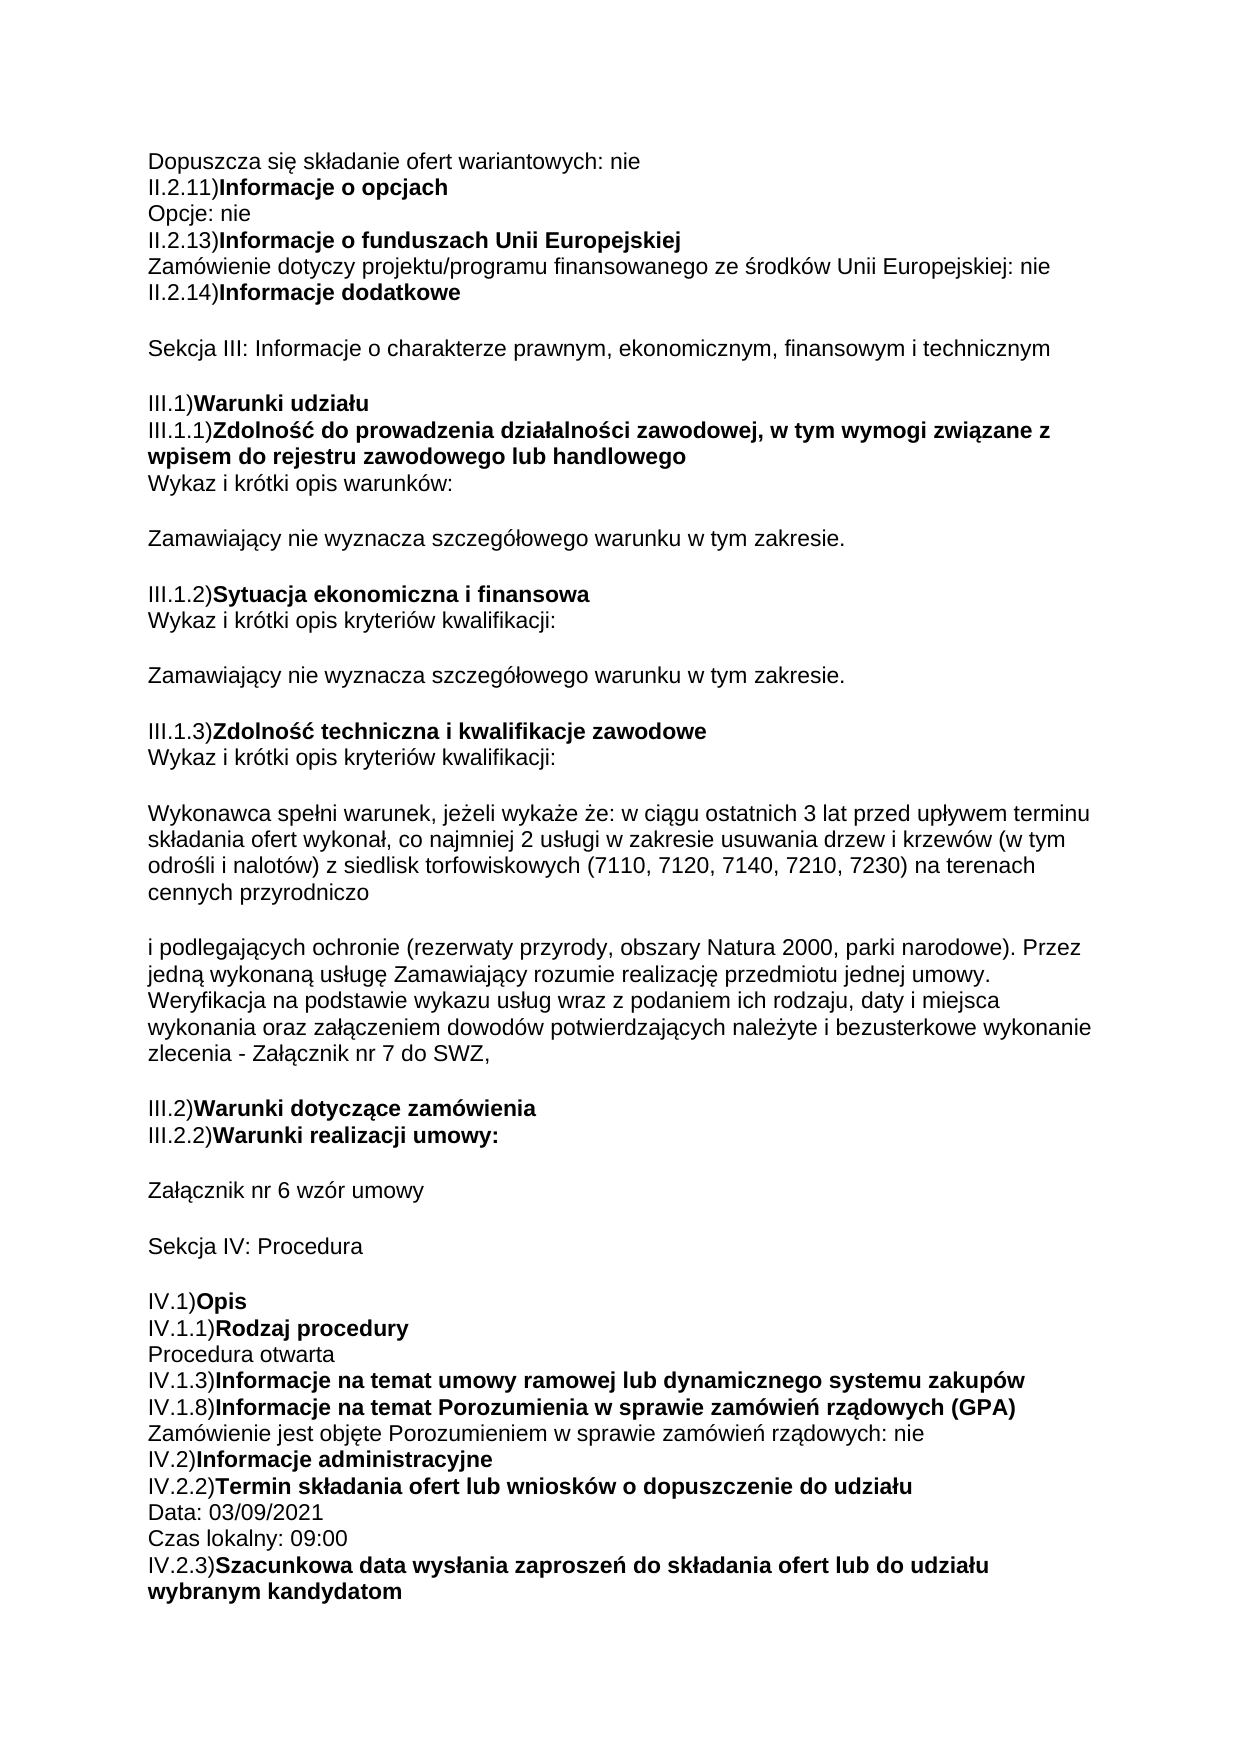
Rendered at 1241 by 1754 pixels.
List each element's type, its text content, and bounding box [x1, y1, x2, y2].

text IV.2.3)Szacunkowa data wysłania zaproszeń do składania ofert lub do udziału wybranym kandydatom [148, 1552, 1093, 1604]
text Opcje: nie [148, 200, 1093, 227]
text III.2.2)Warunki realizacji umowy: [148, 1122, 1093, 1148]
text Data: 03/09/2021 [148, 1499, 1093, 1525]
text Procedura otwarta [148, 1341, 1093, 1367]
text i podlegających ochronie (rezerwaty przyrody, obszary Natura 2000, parki narodowe). Przez jedną wykonaną usługę Zamawiający rozumie realizację przedmiotu jednej umowy. Weryfikacja na podstawie wykazu usług wraz z podaniem ich rodzaju, daty i miejsca wykonania oraz załączeniem dowodów potwierdzających należyte i bezusterkowe wykonanie zlecenia - Załącznik nr 7 do SWZ, [148, 934, 1093, 1066]
text II.2.11)Informacje o opcjach [148, 174, 1093, 200]
text IV.1.1)Rodzaj procedury [148, 1314, 1093, 1341]
text Wykonawca spełni warunek, jeżeli wykaże że: w ciągu ostatnich 3 lat przed upływem terminu składania ofert wykonał, co najmniej 2 usługi w zakresie usuwania drzew i krzewów (w tym odrośli i nalotów) z siedlisk torfowiskowych (7110, 7120, 7140, 7210, 7230) na terenach cennych przyrodniczo [148, 800, 1093, 905]
text IV.1.3)Informacje na temat umowy ramowej lub dynamicznego systemu zakupów [148, 1367, 1093, 1394]
text Wykaz i krótki opis kryteriów kwalifikacji: [148, 744, 1093, 771]
text Zamówienie dotyczy projektu/programu finansowanego ze środków Unii Europejskiej: nie [148, 253, 1093, 279]
text III.1)Warunki udziału [148, 390, 1093, 417]
text III.1.3)Zdolność techniczna i kwalifikacje zawodowe [148, 718, 1093, 744]
text IV.1)Opis [148, 1288, 1093, 1314]
text Załącznik nr 6 wzór umowy [148, 1177, 1093, 1203]
text II.2.13)Informacje o funduszach Unii Europejskiej [148, 227, 1093, 253]
text IV.2)Informacje administracyjne [148, 1446, 1093, 1473]
text III.1.2)Sytuacja ekonomiczna i finansowa [148, 581, 1093, 607]
text Dopuszcza się składanie ofert wariantowych: nie [148, 148, 1093, 174]
text IV.1.8)Informacje na temat Porozumienia w sprawie zamówień rządowych (GPA) [148, 1394, 1093, 1420]
text Sekcja III: Informacje o charakterze prawnym, ekonomicznym, finansowym i technicznym [148, 335, 1093, 361]
text II.2.14)Informacje dodatkowe [148, 279, 1093, 306]
text Sekcja IV: Procedura [148, 1233, 1093, 1259]
text Wykaz i krótki opis kryteriów kwalifikacji: [148, 607, 1093, 633]
text III.2)Warunki dotyczące zamówienia [148, 1095, 1093, 1122]
text IV.2.2)Termin składania ofert lub wniosków o dopuszczenie do udziału [148, 1473, 1093, 1499]
text Wykaz i krótki opis warunków: [148, 469, 1093, 496]
text III.1.1)Zdolność do prowadzenia działalności zawodowej, w tym wymogi związane z wpisem do rejestru zawodowego lub handlowego [148, 417, 1093, 469]
text Zamówienie jest objęte Porozumieniem w sprawie zamówień rządowych: nie [148, 1420, 1093, 1446]
text Zamawiający nie wyznacza szczegółowego warunku w tym zakresie. [148, 525, 1093, 551]
text Czas lokalny: 09:00 [148, 1525, 1093, 1552]
text Zamawiający nie wyznacza szczegółowego warunku w tym zakresie. [148, 662, 1093, 689]
